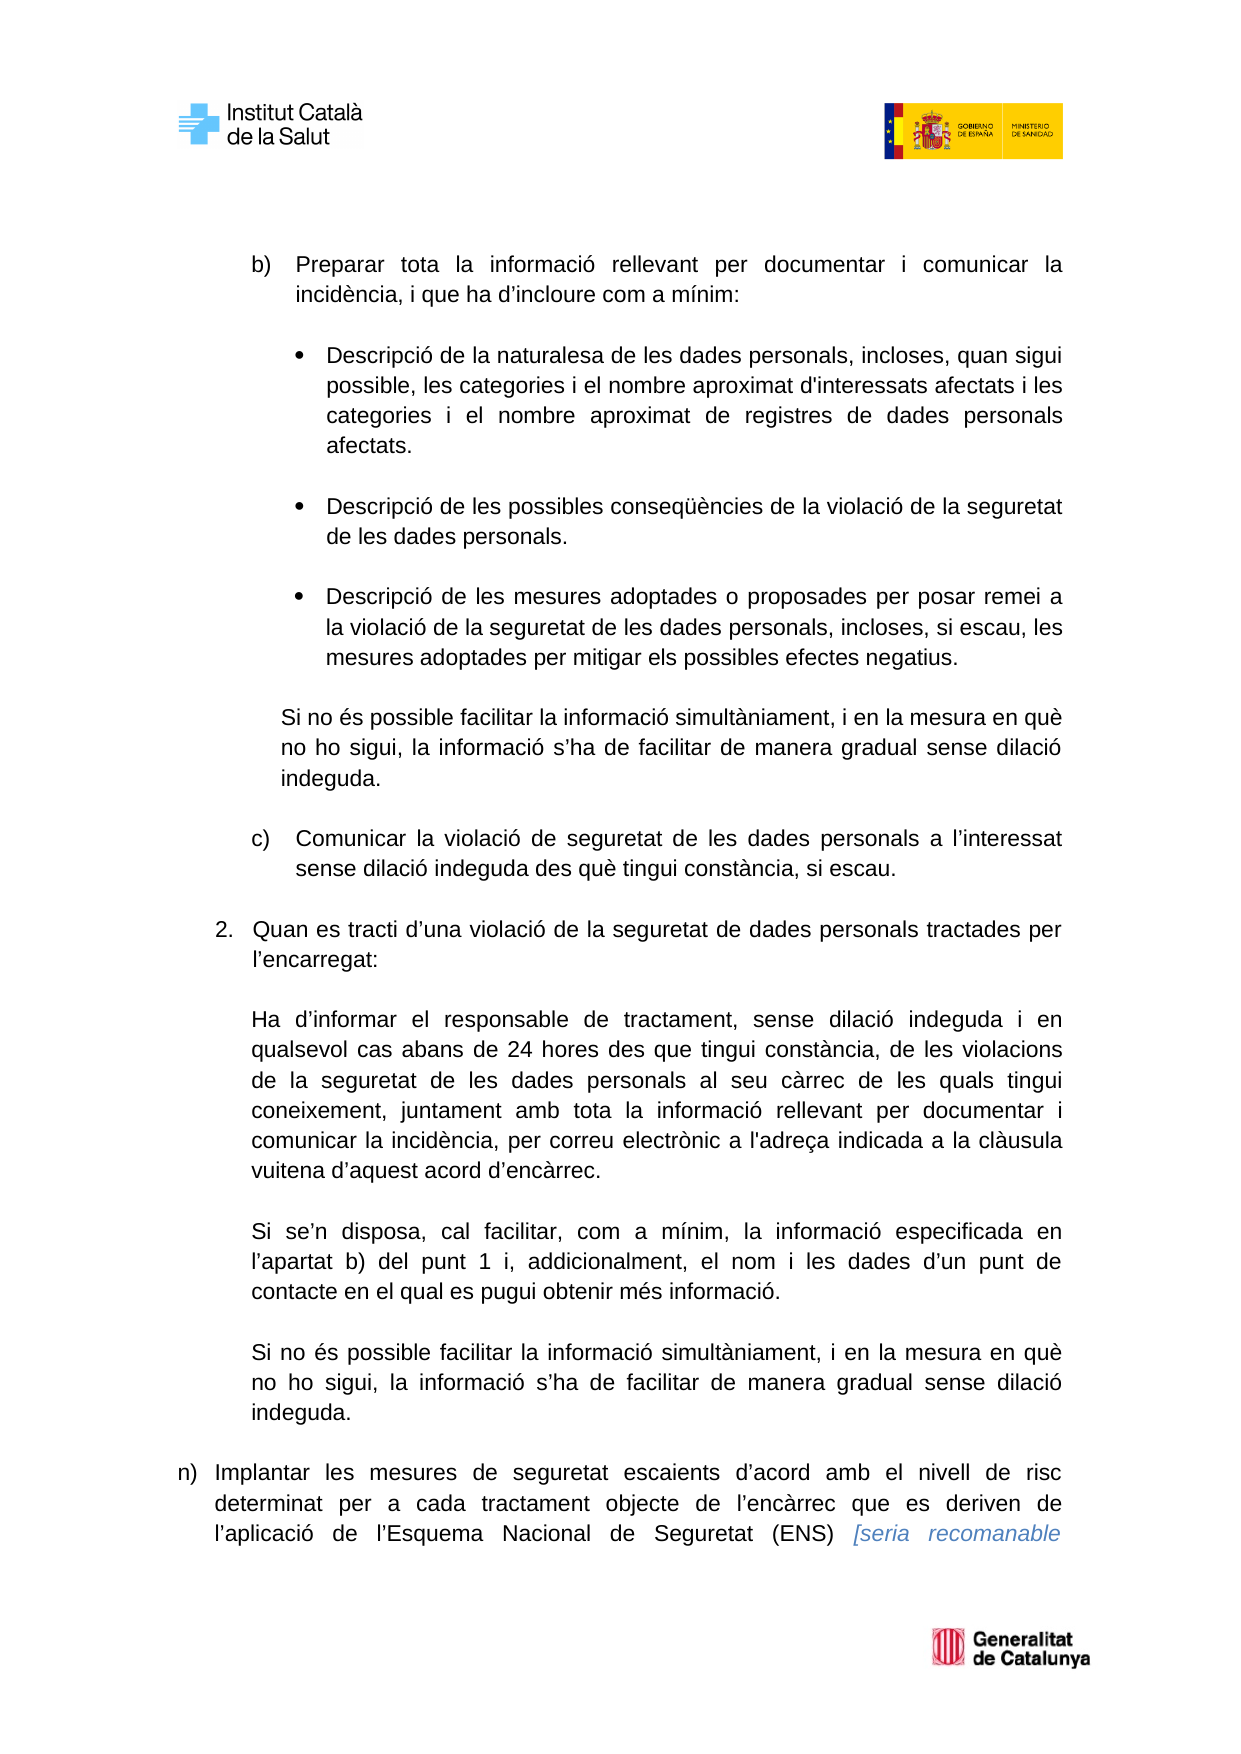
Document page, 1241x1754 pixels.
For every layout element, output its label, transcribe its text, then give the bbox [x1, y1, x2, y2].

list Comunicar la violació de seguretat de les dades personals a l’interessat sense dilació indeguda des què tingui constància, si escau. [251, 825, 1063, 882]
list Si no és possible facilitar la informació simultàniament, i en la mesura en què no ho sigui, la informació s’ha de facilitar de manera gradual sense dilació indeguda. [251, 1338, 1063, 1425]
list Si se’n disposa, cal facilitar, com a mínim, la informació especificada en l’apartat b) del punt 1 i, addicionalment, el nom i les dades d’un punt de contacte en el qual es pugui obtenir més informació. [251, 1218, 1063, 1304]
list Ha d’informar el responsable de tractament, sense dilació indeguda i en qualsevol cas abans de 24 hores des que tingui constància, de les violacions de la seguretat de les dades personals al seu càrrec de les quals tingui coneixement, juntament amb tota la informació rellevant per documentar i comunicar la incidència, per correu electrònic a l'adreça indicada a la clàusula vuitena d’aquest acord d’encàrrec. [251, 1006, 1063, 1184]
list Descripció de les mesures adoptades o proposades per posar remei a la violació de la seguretat de les dades personals, incloses, si escau, les mesures adoptades per mitigar els possibles efectes negatius. [295, 583, 1063, 670]
picture [177, 100, 365, 149]
text Si no és possible facilitar la informació simultàniament, i en la mesura en què no ho sigui, la informació s’ha de facilitar de manera gradual sense dilació indeguda. [281, 704, 1063, 791]
list Preparar tota la informació rellevant per documentar i comunicar la incidència, i que ha d’incloure com a mínim: [251, 251, 1063, 308]
list Descripció de les possibles conseqüències de la violació de la seguretat de les dades personals. [295, 493, 1063, 549]
picture [893, 1621, 1129, 1674]
list Quan es tracti d’una violació de la seguretat de dades personals tractades per l’encarregat: [215, 916, 1063, 972]
picture [883, 101, 1063, 161]
list Descripció de la naturalesa de les dades personals, incloses, quan sigui possible, les categories i el nombre aproximat d'interessats afectats i les categories i el nombre aproximat de registres de dades personals afectats. [295, 342, 1063, 459]
